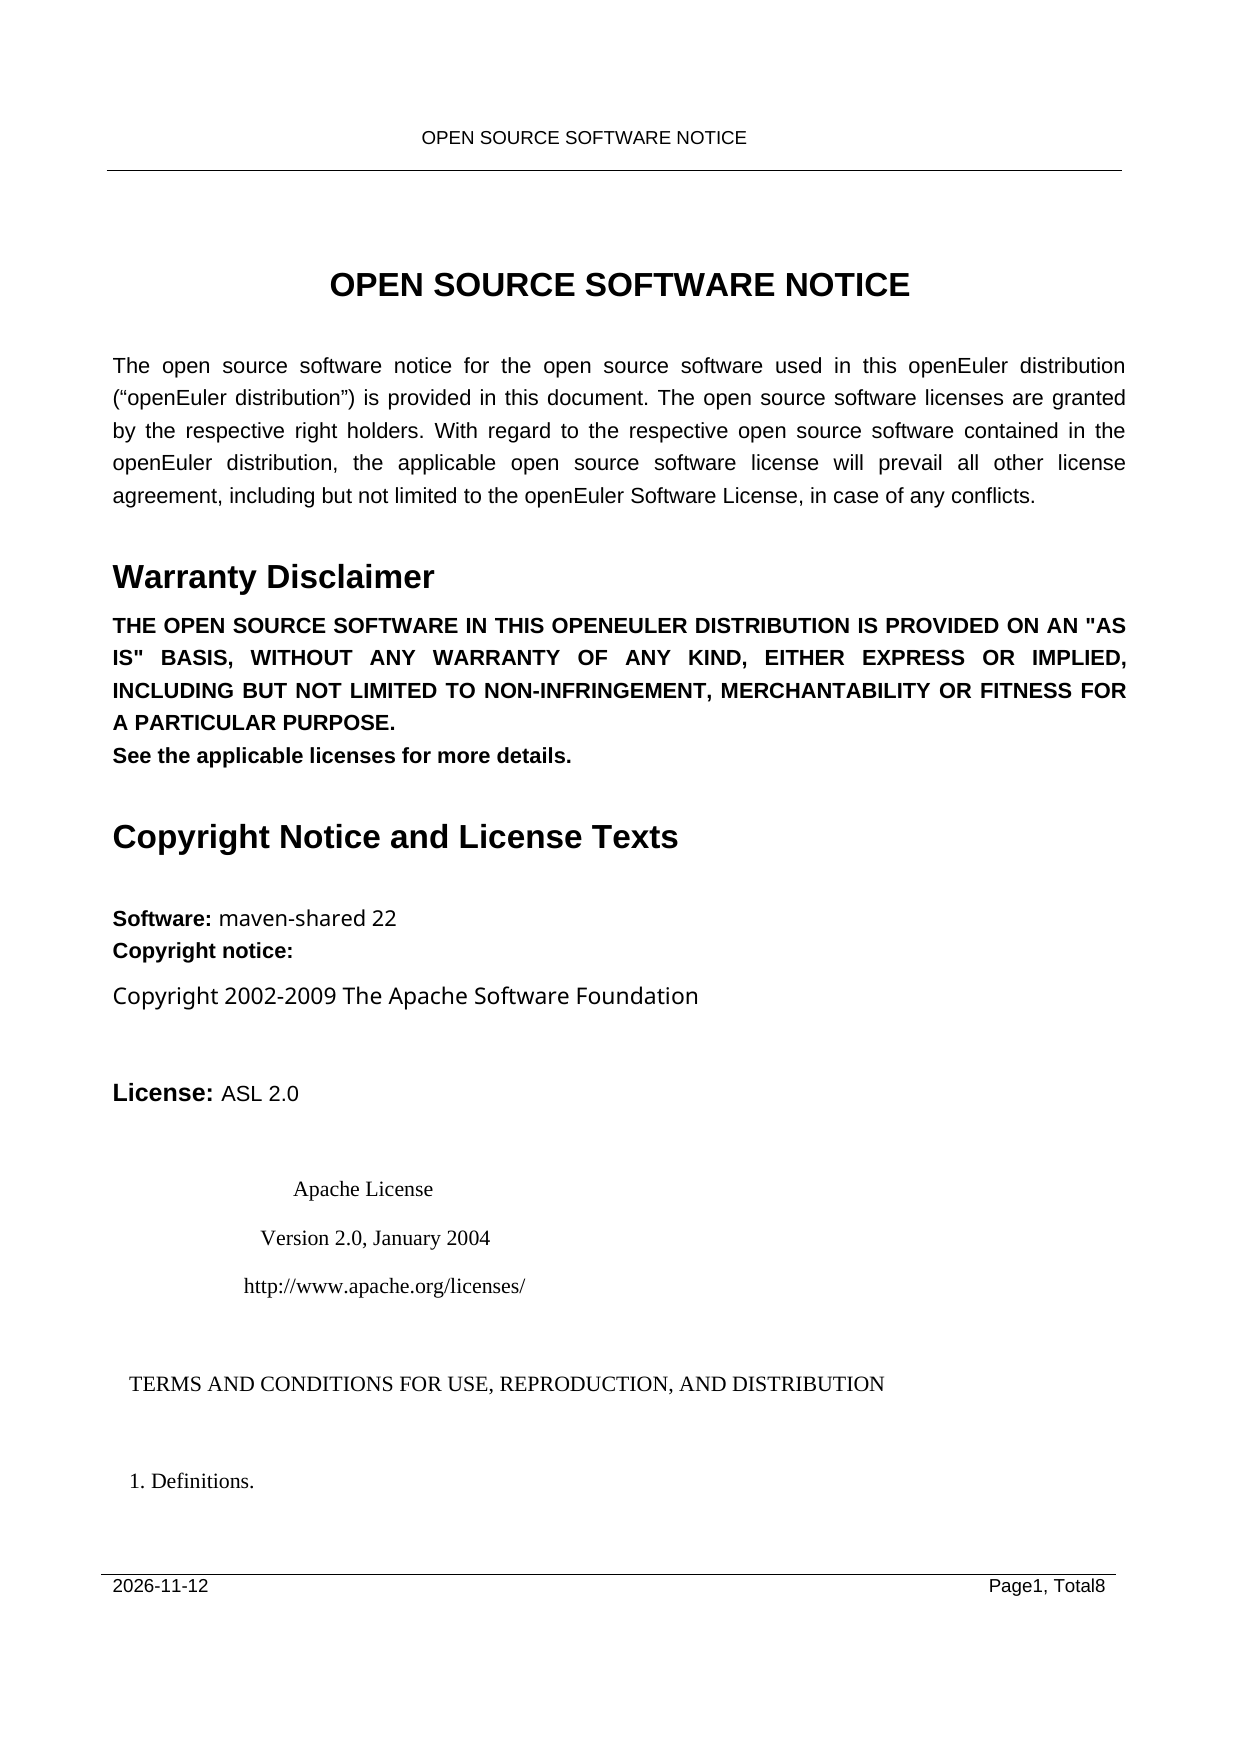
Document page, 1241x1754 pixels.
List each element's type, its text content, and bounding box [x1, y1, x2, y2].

text Software: maven-shared 22 [112, 901, 1128, 934]
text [112, 1123, 1128, 1497]
text Copyright 2002-2009 The Apache Software Foundation [112, 979, 1128, 1060]
text The open source software notice for the open source software used in this openEuler distribution (“openEuler distribution”) is provided in this document. The open source software licenses are granted by the respective right holders. With regard to the respective open source software contained in the openEuler distribution, the applicable open source software license will prevail all other license agreement, including but not limited to the openEuler Software License, in case of any conflicts. [112, 349, 1128, 511]
text OPEN SOURCE SOFTWARE NOTICE [112, 251, 1128, 316]
text License: ASL 2.0 [112, 1077, 1128, 1109]
text THE OPEN SOURCE SOFTWARE IN THIS OPENEULER DISTRIBUTION IS PROVIDED ON AN "AS IS" BASIS, WITHOUT ANY WARRANTY OF ANY KIND, EITHER EXPRESS OR IMPLIED, INCLUDING BUT NOT LIMITED TO NON-INFRINGEMENT, MERCHANTABILITY OR FITNESS FOR A PARTICULAR PURPOSE. See the applicable licenses for more details. [112, 609, 1128, 771]
text Warranty Disclaimer [112, 544, 1128, 609]
text Copyright Notice and License Texts [112, 804, 1128, 869]
text Copyright notice: [112, 934, 1128, 966]
